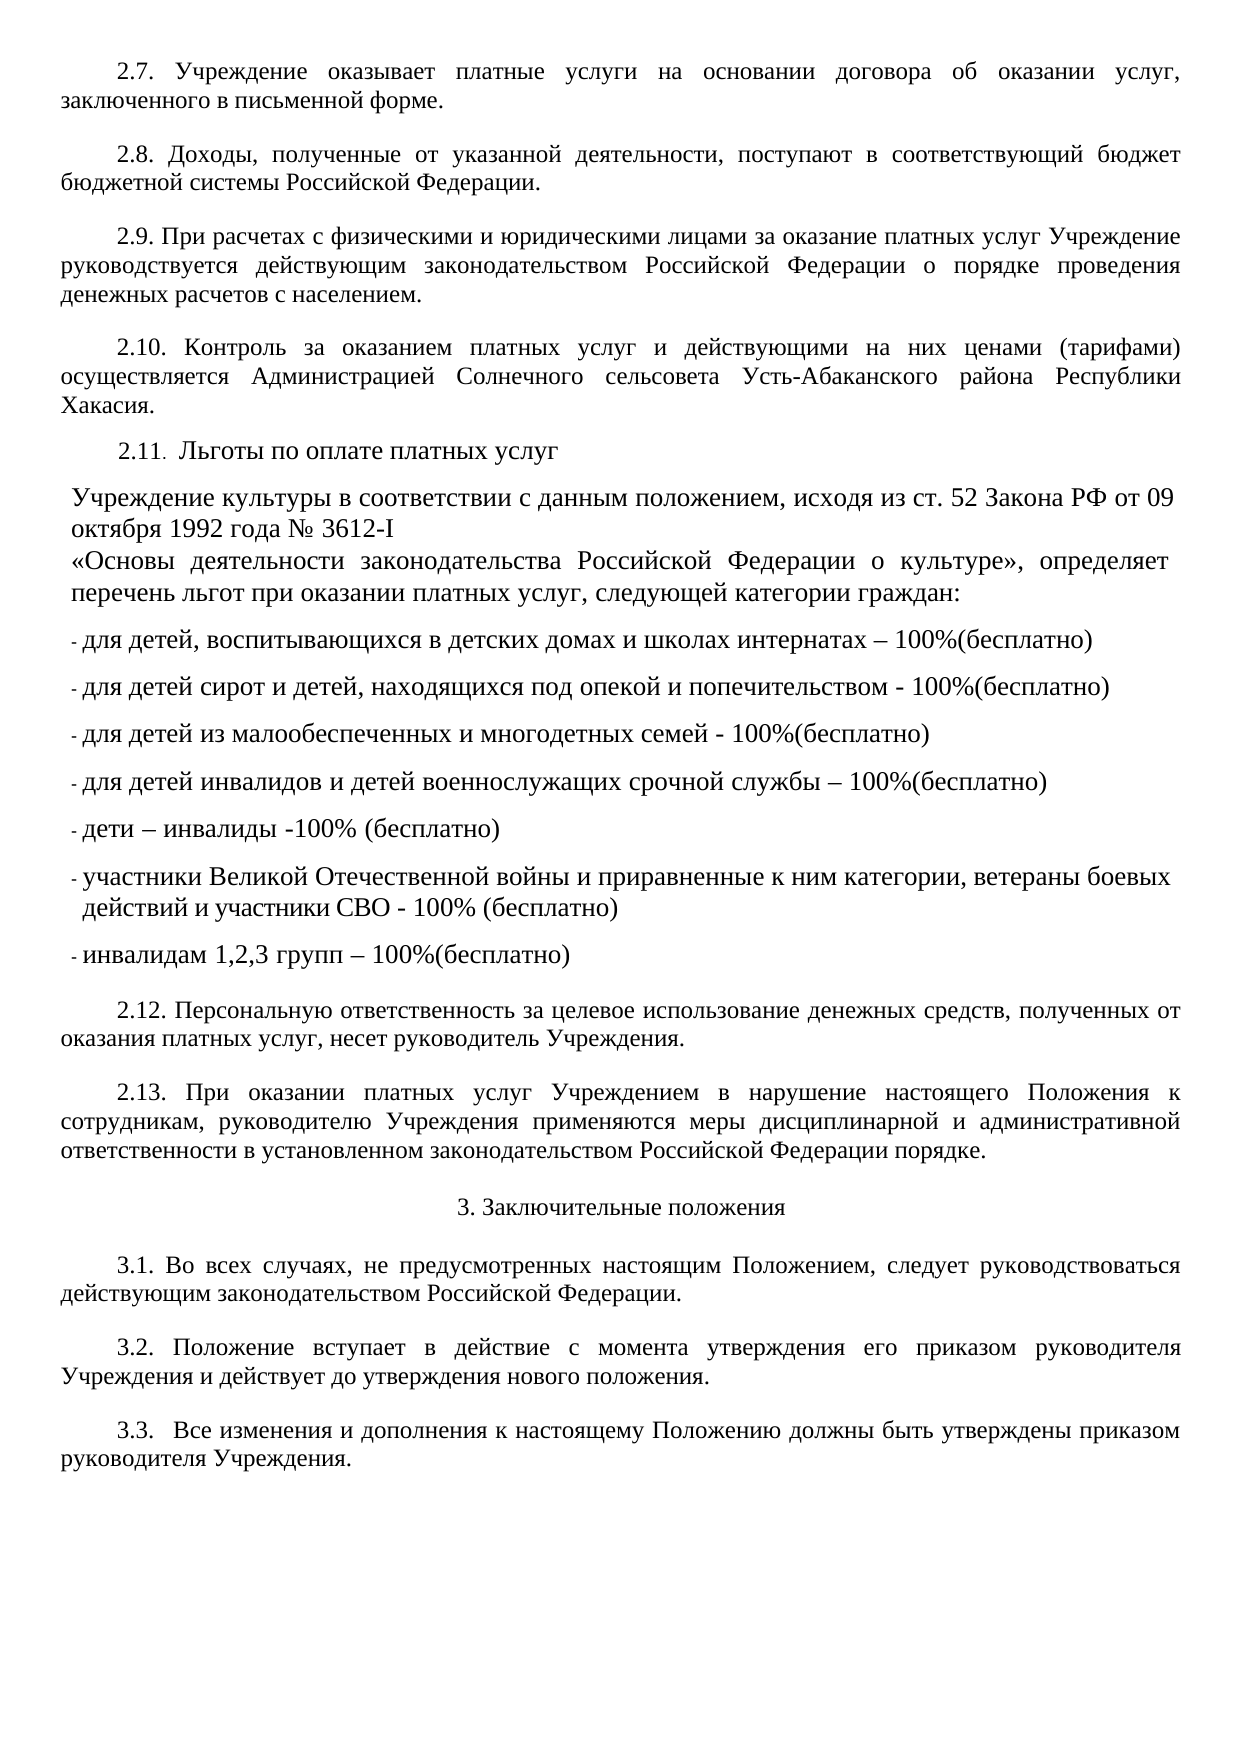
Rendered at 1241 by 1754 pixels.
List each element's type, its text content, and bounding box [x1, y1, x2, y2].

text 3.2. Положение вступает в действие с момента утверждения его приказом руководителя Учреждения и действует до утверждения нового положения. [60, 1332, 1182, 1390]
list Все изменения и дополнения к настоящему Положению должны быть утверждены приказом руководителя Учреждения. [60, 1415, 1182, 1472]
text 2.8. Доходы, полученные от указанной деятельности, поступают в соответствующий бюджет бюджетной системы Российской Федерации. [60, 139, 1182, 196]
list дети – инвалиды -100% (бесплатно) [71, 812, 1182, 844]
text 2.13. При оказании платных услуг Учреждением в нарушение настоящего Положения к сотрудникам, руководителю Учреждения применяются меры дисциплинарной и административной ответственности в установленном законодательством Российской Федерации порядке. [60, 1077, 1182, 1163]
list участники Великой Отечественной войны и приравненные к ним категории, ветераны боевых действий и участники СВО - 100% (бесплатно) [71, 860, 1182, 922]
text 2.9. При расчетах с физическими и юридическими лицами за оказание платных услуг Учреждение руководствуется действующим законодательством Российской Федерации о порядке проведения денежных расчетов с населением. [60, 221, 1182, 307]
text «Основы деятельности законодательства Российской Федерации о культуре», определяет перечень льгот при оказании платных услуг, следующей категории граждан: [71, 544, 1170, 607]
list для детей, воспитывающихся в детских домах и школах интернатах – 100%(бесплатно) [71, 623, 1182, 654]
text 3.1. Во всех случаях, не предусмотренных настоящим Положением, следует руководствоваться действующим законодательством Российской Федерации. [60, 1250, 1182, 1307]
list для детей инвалидов и детей военнослужащих срочной службы – 100%(бесплатно) [71, 765, 1182, 796]
text 2.10. Контроль за оказанием платных услуг и действующими на них ценами (тарифами) осуществляется Администрацией Солнечного сельсовета Усть-Абаканского района Республики Хакасия. [60, 332, 1182, 419]
list для детей сирот и детей, находящихся под опекой и попечительством - 100%(бесплатно) [71, 670, 1182, 701]
subtitle 2.11. Льготы по оплате платных услуг [87, 434, 1182, 465]
text 2.7. Учреждение оказывает платные услуги на основании договора об оказании услуг, заключенного в письменной форме. [60, 56, 1182, 114]
list для детей из малообеспеченных и многодетных семей - 100%(бесплатно) [71, 718, 1182, 749]
list инвалидам 1,2,3 групп – 100%(бесплатно) [71, 938, 1182, 970]
text 3. Заключительные положения [60, 1192, 1182, 1221]
text Учреждение культуры в соответствии с данным положением, исходя из ст. 52 Закона РФ от 09 октября 1992 года № 3612-I [71, 481, 1182, 544]
text 2.12. Персональную ответственность за целевое использование денежных средств, полученных от оказания платных услуг, несет руководитель Учреждения. [60, 995, 1182, 1052]
